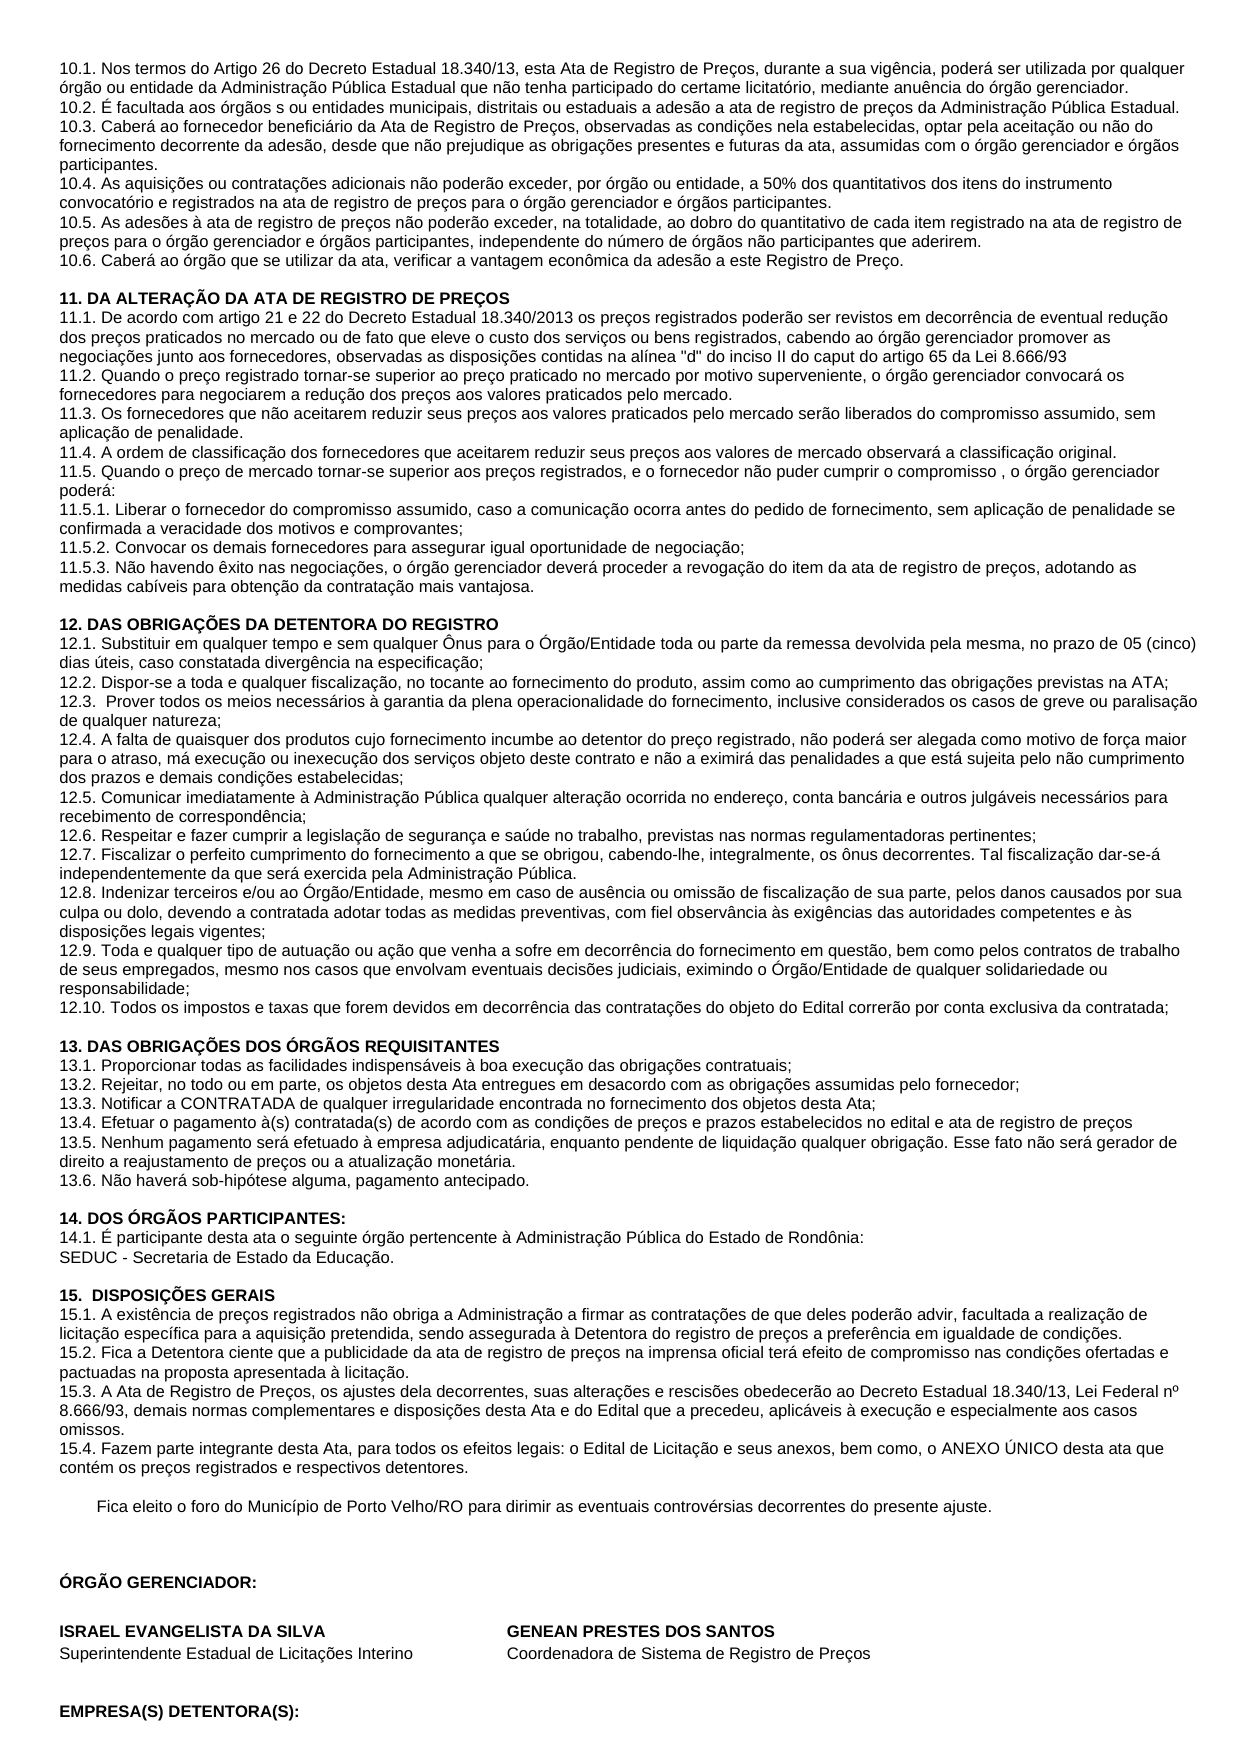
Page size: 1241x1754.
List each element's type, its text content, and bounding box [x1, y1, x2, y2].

text 10.3. Caberá ao fornecedor beneficiário da Ata de Registro de Preços, observadas as condições nela estabelecidas, optar pela aceitação ou não do fornecimento decorrente da adesão, desde que não prejudique as obrigações presentes e futuras da ata, assumidas com o órgão gerenciador e órgãos participantes. [59, 117, 1199, 174]
text 11.5.2. Convocar os demais fornecedores para assegurar igual oportunidade de negociação; [59, 538, 1199, 557]
text 13.5. Nenhum pagamento será efetuado à empresa adjudicatária, enquanto pendente de liquidação qualquer obrigação. Esse fato não será gerador de direito a reajustamento de preços ou a atualização monetária. [59, 1132, 1199, 1171]
text 12. DAS OBRIGAÇÕES DA DETENTORA DO REGISTRO [59, 615, 1199, 634]
text Superintendente Estadual de Licitações Interino Coordenadora de Sistema de Registro de Preços [59, 1644, 1194, 1663]
text 13. DAS OBRIGAÇÕES DOS ÓRGÃOS REQUISITANTES [59, 1037, 1199, 1056]
text 10.4. As aquisições ou contratações adicionais não poderão exceder, por órgão ou entidade, a 50% dos quantitativos dos itens do instrumento convocatório e registrados na ata de registro de preços para o órgão gerenciador e órgãos participantes. [59, 174, 1199, 212]
text 12.9. Toda e qualquer tipo de autuação ou ação que venha a sofre em decorrência do fornecimento em questão, bem como pelos contratos de trabalho de seus empregados, mesmo nos casos que envolvam eventuais decisões judiciais, eximindo o Órgão/Entidade de qualquer solidariedade ou responsabilidade; [59, 941, 1199, 998]
text 12.8. Indenizar terceiros e/ou ao Órgão/Entidade, mesmo em caso de ausência ou omissão de fiscalização de sua parte, pelos danos causados por sua culpa ou dolo, devendo a contratada adotar todas as medidas preventivas, com fiel observância às exigências das autoridades competentes e às disposições legais vigentes; [59, 883, 1199, 941]
text 12.4. A falta de quaisquer dos produtos cujo fornecimento incumbe ao detentor do preço registrado, não poderá ser alegada como motivo de força maior para o atraso, má execução ou inexecução dos serviços objeto deste contrato e não a eximirá das penalidades a que está sujeita pelo não cumprimento dos prazos e demais condições estabelecidas; [59, 730, 1199, 787]
text 11.5.3. Não havendo êxito nas negociações, o órgão gerenciador deverá proceder a revogação do item da ata de registro de preços, adotando as medidas cabíveis para obtenção da contratação mais vantajosa. [59, 557, 1199, 596]
text 12.1. Substituir em qualquer tempo e sem qualquer Ônus para o Órgão/Entidade toda ou parte da remessa devolvida pela mesma, no prazo de 05 (cinco) dias úteis, caso constatada divergência na especificação; [59, 634, 1199, 672]
text 13.1. Proporcionar todas as facilidades indispensáveis à boa execução das obrigações contratuais; [59, 1056, 1199, 1075]
text 12.2. Dispor-se a toda e qualquer fiscalização, no tocante ao fornecimento do produto, assim como ao cumprimento das obrigações previstas na ATA; [59, 672, 1199, 692]
text 12.10. Todos os impostos e taxas que forem devidos em decorrência das contratações do objeto do Edital correrão por conta exclusiva da contratada; [59, 998, 1199, 1017]
text 13.3. Notificar a CONTRATADA de qualquer irregularidade encontrada no fornecimento dos objetos desta Ata; [59, 1094, 1199, 1113]
text 11. DA ALTERAÇÃO DA ATA DE REGISTRO DE PREÇOS [59, 289, 1199, 308]
text 10.2. É facultada aos órgãos s ou entidades municipais, distritais ou estaduais a adesão a ata de registro de preços da Administração Pública Estadual. [59, 97, 1199, 117]
text 14.1. É participante desta ata o seguinte órgão pertencente à Administração Pública do Estado de Rondônia: [59, 1228, 1199, 1247]
text SEDUC - Secretaria de Estado da Educação. [59, 1247, 1199, 1267]
text 15. DISPOSIÇÕES GERAIS [59, 1286, 1199, 1305]
text 11.3. Os fornecedores que não aceitarem reduzir seus preços aos valores praticados pelo mercado serão liberados do compromisso assumido, sem aplicação de penalidade. [59, 404, 1199, 442]
text EMPRESA(S) DETENTORA(S): [59, 1701, 1194, 1721]
text ISRAEL EVANGELISTA DA SILVA GENEAN PRESTES DOS SANTOS [59, 1612, 1194, 1644]
text 14. DOS ÓRGÃOS PARTICIPANTES: [59, 1209, 1199, 1228]
text 10.5. As adesões à ata de registro de preços não poderão exceder, na totalidade, ao dobro do quantitativo de cada item registrado na ata de registro de preços para o órgão gerenciador e órgãos participantes, independente do número de órgãos não participantes que aderirem. [59, 212, 1199, 251]
text 12.6. Respeitar e fazer cumprir a legislação de segurança e saúde no trabalho, previstas nas normas regulamentadoras pertinentes; [59, 826, 1199, 845]
text 11.2. Quando o preço registrado tornar-se superior ao preço praticado no mercado por motivo superveniente, o órgão gerenciador convocará os fornecedores para negociarem a redução dos preços aos valores praticados pelo mercado. [59, 366, 1199, 404]
text ÓRGÃO GERENCIADOR: [59, 1573, 1194, 1592]
text 12.5. Comunicar imediatamente à Administração Pública qualquer alteração ocorrida no endereço, conta bancária e outros julgáveis necessários para recebimento de correspondência; [59, 787, 1199, 826]
text 11.4. A ordem de classificação dos fornecedores que aceitarem reduzir seus preços aos valores de mercado observará a classificação original. [59, 442, 1199, 462]
text 10.1. Nos termos do Artigo 26 do Decreto Estadual 18.340/13, esta Ata de Registro de Preços, durante a sua vigência, poderá ser utilizada por qualquer órgão ou entidade da Administração Pública Estadual que não tenha participado do certame licitatório, mediante anuência do órgão gerenciador. [59, 59, 1199, 97]
text 13.4. Efetuar o pagamento à(s) contratada(s) de acordo com as condições de preços e prazos estabelecidos no edital e ata de registro de preços [59, 1113, 1199, 1132]
text 15.2. Fica a Detentora ciente que a publicidade da ata de registro de preços na imprensa oficial terá efeito de compromisso nas condições ofertadas e pactuadas na proposta apresentada à licitação. [59, 1343, 1199, 1382]
text 11.5. Quando o preço de mercado tornar-se superior aos preços registrados, e o fornecedor não puder cumprir o compromisso , o órgão gerenciador poderá: [59, 462, 1199, 500]
text 15.4. Fazem parte integrante desta Ata, para todos os efeitos legais: o Edital de Licitação e seus anexos, bem como, o ANEXO ÚNICO desta ata que contém os preços registrados e respectivos detentores. [59, 1439, 1199, 1477]
text 15.1. A existência de preços registrados não obriga a Administração a firmar as contratações de que deles poderão advir, facultada a realização de licitação específica para a aquisição pretendida, sendo assegurada à Detentora do registro de preços a preferência em igualdade de condições. [59, 1305, 1199, 1343]
text 13.2. Rejeitar, no todo ou em parte, os objetos desta Ata entregues em desacordo com as obrigações assumidas pelo fornecedor; [59, 1075, 1199, 1094]
text Fica eleito o foro do Município de Porto Velho/RO para dirimir as eventuais controvérsias decorrentes do presente ajuste. [59, 1497, 1199, 1516]
text 11.1. De acordo com artigo 21 e 22 do Decreto Estadual 18.340/2013 os preços registrados poderão ser revistos em decorrência de eventual redução dos preços praticados no mercado ou de fato que eleve o custo dos serviços ou bens registrados, cabendo ao órgão gerenciador promover as negociações junto aos fornecedores, observadas as disposições contidas na alínea "d" do inciso II do caput do artigo 65 da Lei 8.666/93 [59, 308, 1199, 366]
text 13.6. Não haverá sob-hipótese alguma, pagamento antecipado. [59, 1171, 1199, 1190]
text 12.3. Prover todos os meios necessários à garantia da plena operacionalidade do fornecimento, inclusive considerados os casos de greve ou paralisação de qualquer natureza; [59, 692, 1199, 730]
text 15.3. A Ata de Registro de Preços, os ajustes dela decorrentes, suas alterações e rescisões obedecerão ao Decreto Estadual 18.340/13, Lei Federal nº 8.666/93, demais normas complementares e disposições desta Ata e do Edital que a precedeu, aplicáveis à execução e especialmente aos casos omissos. [59, 1382, 1199, 1439]
text 12.7. Fiscalizar o perfeito cumprimento do fornecimento a que se obrigou, cabendo-lhe, integralmente, os ônus decorrentes. Tal fiscalização dar-se-á independentemente da que será exercida pela Administração Pública. [59, 845, 1199, 883]
text 10.6. Caberá ao órgão que se utilizar da ata, verificar a vantagem econômica da adesão a este Registro de Preço. [59, 251, 1199, 270]
text 11.5.1. Liberar o fornecedor do compromisso assumido, caso a comunicação ocorra antes do pedido de fornecimento, sem aplicação de penalidade se confirmada a veracidade dos motivos e comprovantes; [59, 500, 1199, 538]
